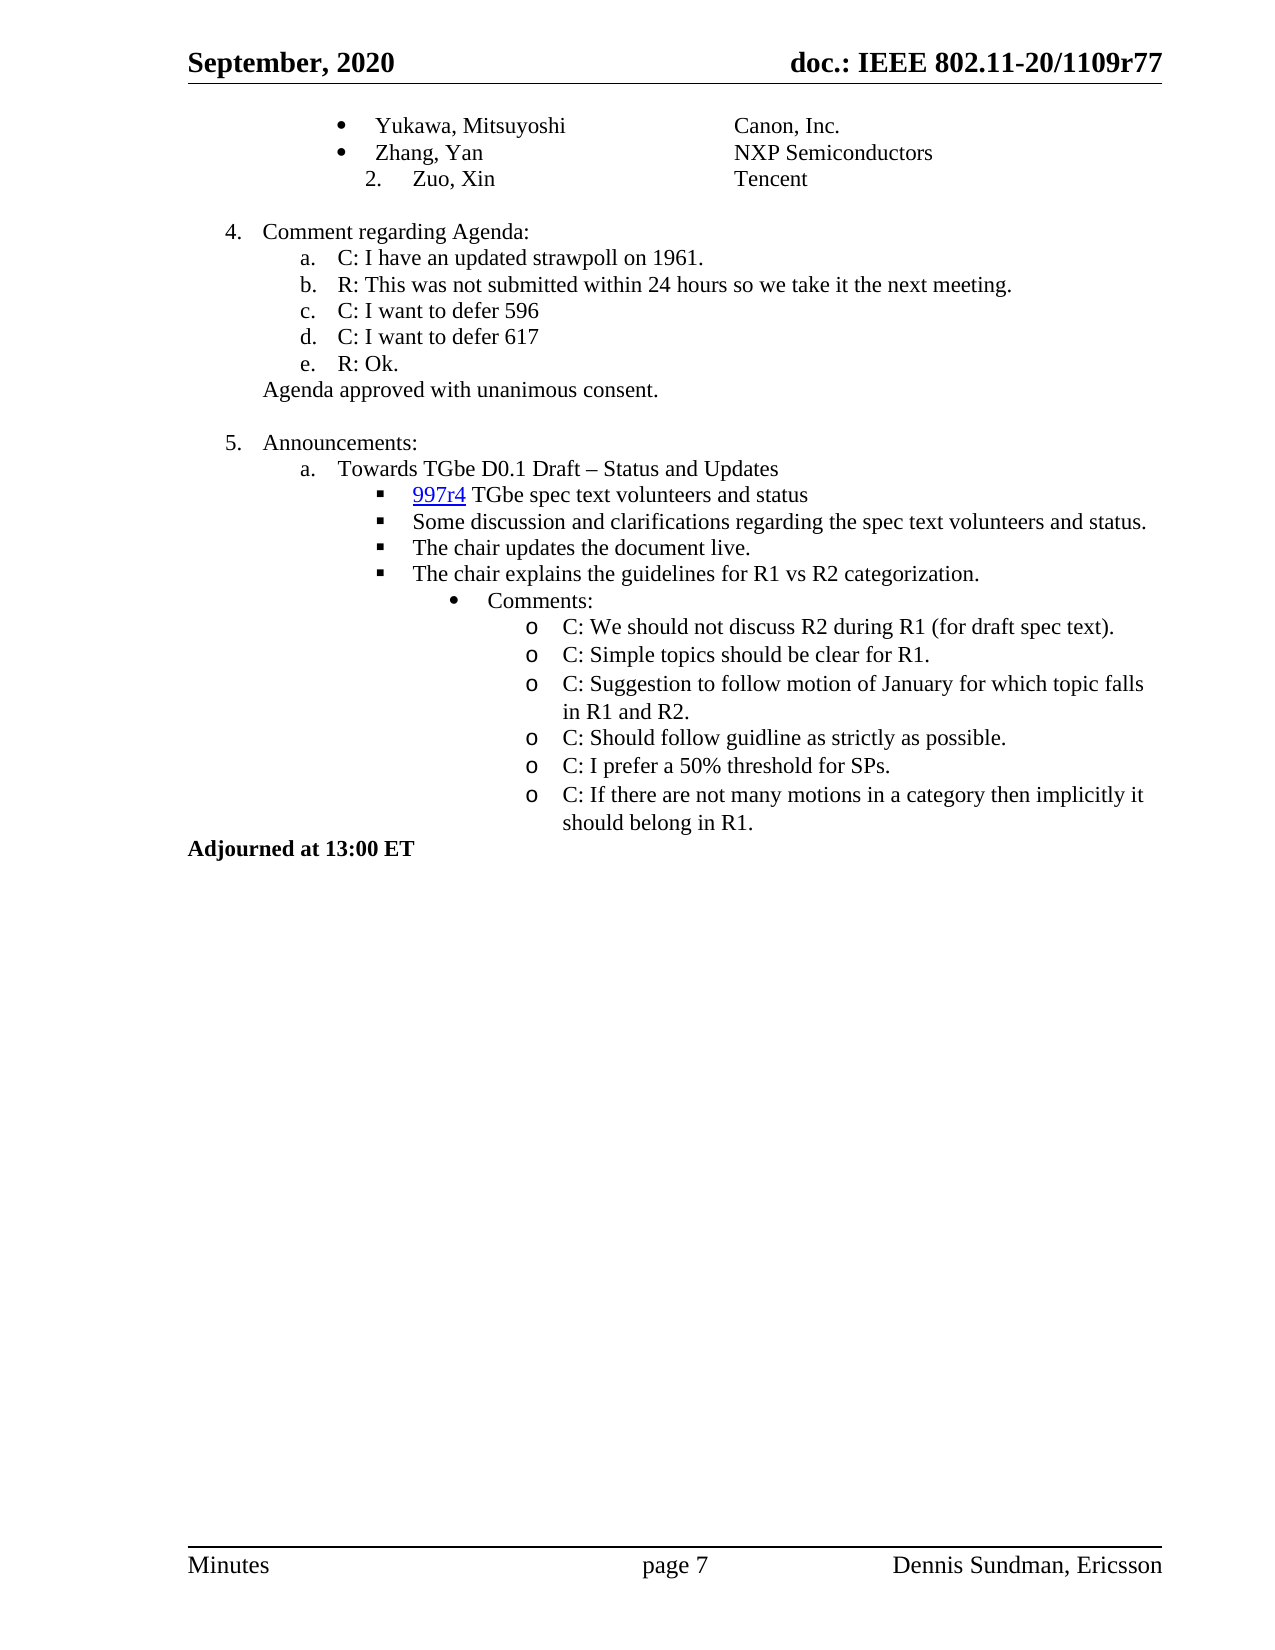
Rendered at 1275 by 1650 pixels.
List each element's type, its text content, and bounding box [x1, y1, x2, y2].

list Comments: [450, 587, 1162, 613]
list C: Should follow guidline as strictly as possible. [525, 724, 1162, 752]
list The chair explains the guidelines for R1 vs R2 categorization. [375, 561, 1162, 587]
list Yukawa, Mitsuyoshi Canon, Inc. [337, 112, 1162, 139]
list C: We should not discuss R2 during R1 (for draft spec text). [525, 613, 1162, 641]
list Towards TGbe D0.1 Draft – Status and Updates [300, 455, 1162, 481]
list 997r4 TGbe spec text volunteers and status [375, 481, 1162, 508]
list Some discussion and clarifications regarding the spec text volunteers and status. [375, 508, 1162, 534]
list C: I prefer a 50% threshold for SPs. [525, 752, 1162, 781]
list C: I want to defer 596 [300, 297, 1162, 323]
list Agenda approved with unanimous consent. [262, 376, 1162, 402]
list R: This was not submitted within 24 hours so we take it the next meeting. [300, 271, 1162, 297]
list Zhang, Yan NXP Semiconductors [337, 139, 1162, 165]
list C: Suggestion to follow motion of January for which topic falls in R1 and R2. [525, 670, 1162, 724]
list C: If there are not many motions in a category then implicitly it should belong in R1. [525, 781, 1162, 835]
list R: Ok. [300, 350, 1162, 376]
list Comment regarding Agenda: [225, 218, 1162, 244]
list C: I have an updated strawpoll on 1961. [300, 244, 1162, 271]
list C: I want to defer 617 [300, 323, 1162, 350]
list Adjourned at 13:00 ET [187, 835, 1162, 862]
list C: Simple topics should be clear for R1. [525, 641, 1162, 670]
list Zuo, Xin Tencent [365, 165, 1162, 192]
list The chair updates the document live. [375, 534, 1162, 561]
list Announcements: [225, 429, 1162, 455]
